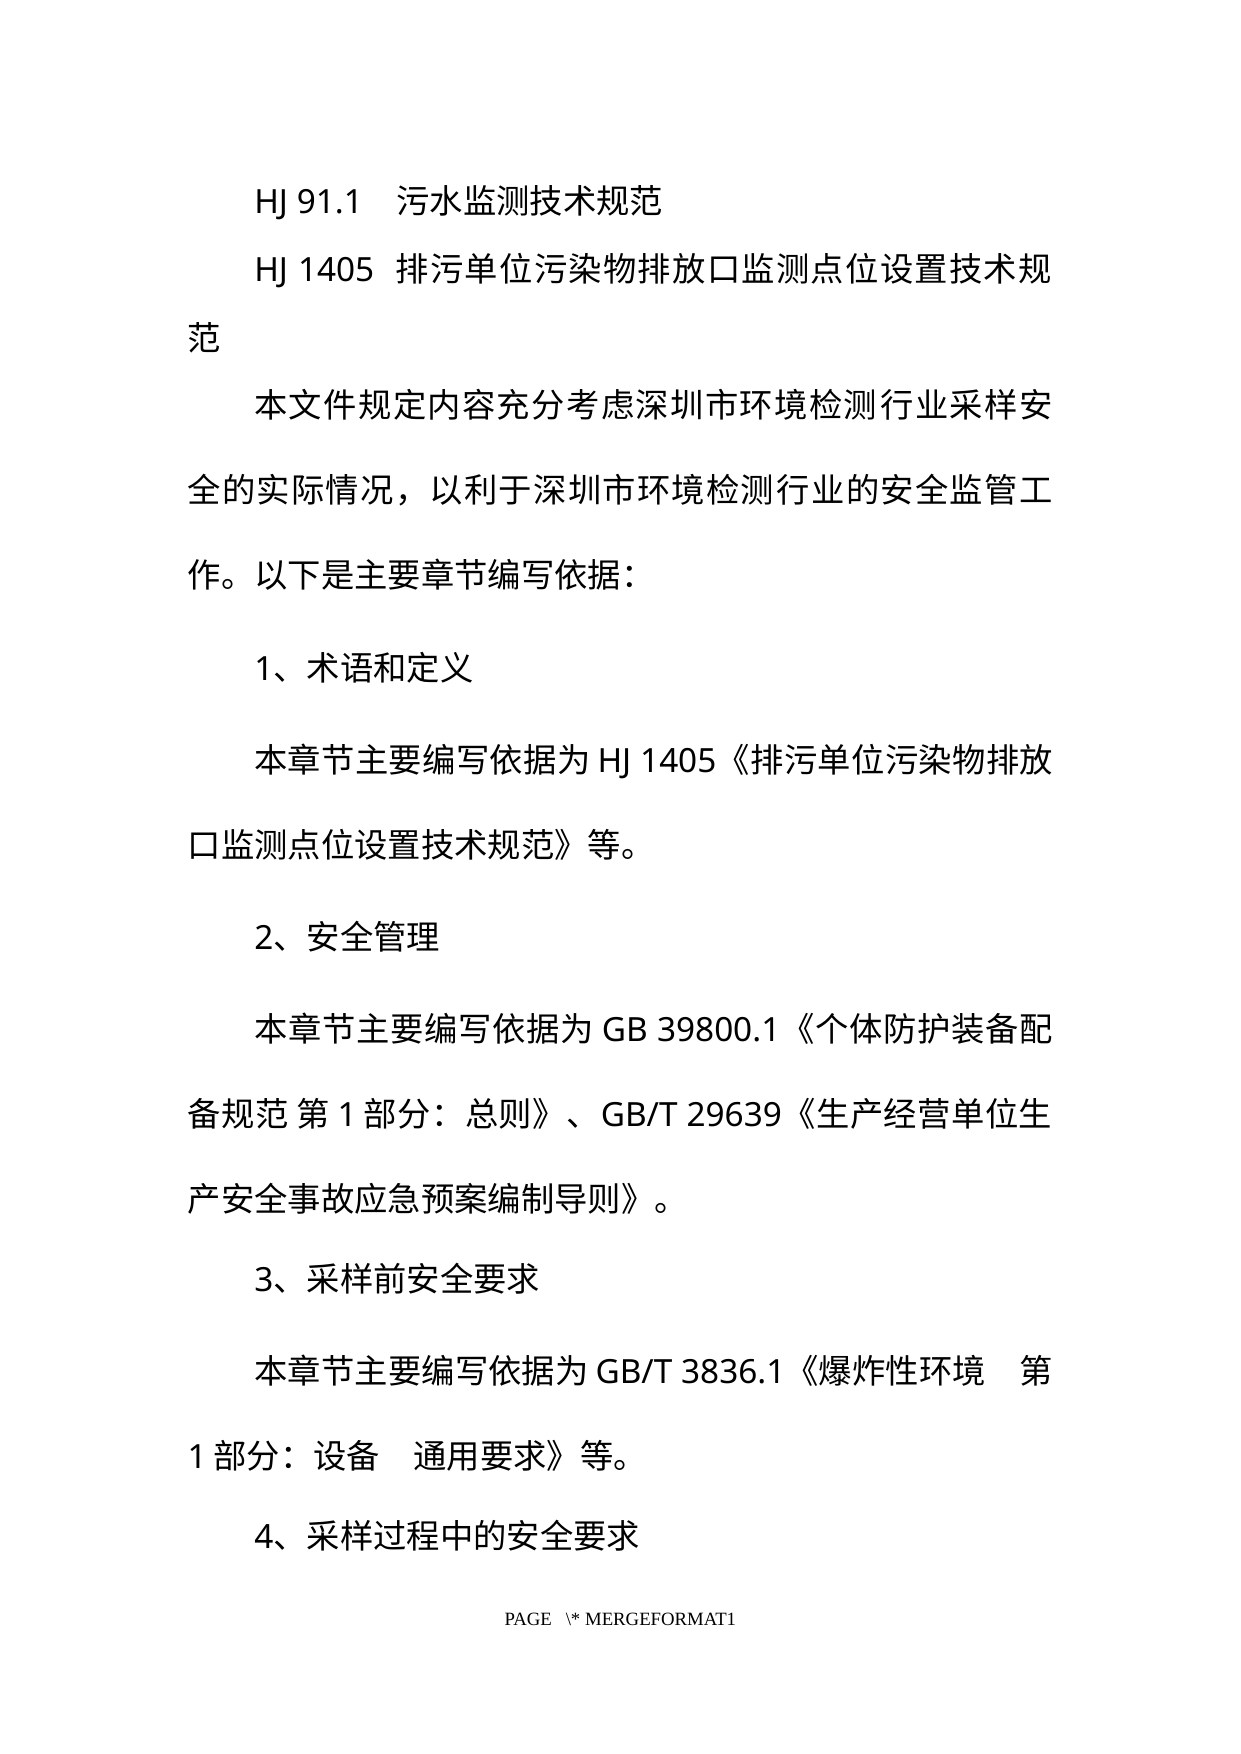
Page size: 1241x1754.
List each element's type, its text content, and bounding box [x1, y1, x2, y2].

list 本章节主要编写依据为GB/T 3836.1《爆炸性环境 第1部分：设备 通用要求》等。 [187, 1335, 1053, 1488]
text 2、安全管理 [187, 901, 1053, 969]
text 3、采样前安全要求 [187, 1243, 1053, 1311]
text 本章节主要编写依据为GB 39800.1《个体防护装备配备规范 第1部分：总则》、GB/T 29639《生产经营单位生产安全事故应急预案编制导则》。 [187, 993, 1053, 1231]
text 1、术语和定义 [187, 632, 1053, 699]
text 本章节主要编写依据为HJ 1405《排污单位污染物排放口监测点位设置技术规范》等。 [187, 724, 1053, 876]
text 4、采样过程中的安全要求 [187, 1500, 1053, 1568]
text HJ 91.1 污水监测技术规范 [187, 166, 1053, 233]
text 本文件规定内容充分考虑深圳市环境检测行业采样安全的实际情况，以利于深圳市环境检测行业的安全监管工作。以下是主要章节编写依据： [187, 369, 1053, 607]
text HJ 1405 排污单位污染物排放口监测点位设置技术规范 [187, 233, 1053, 369]
